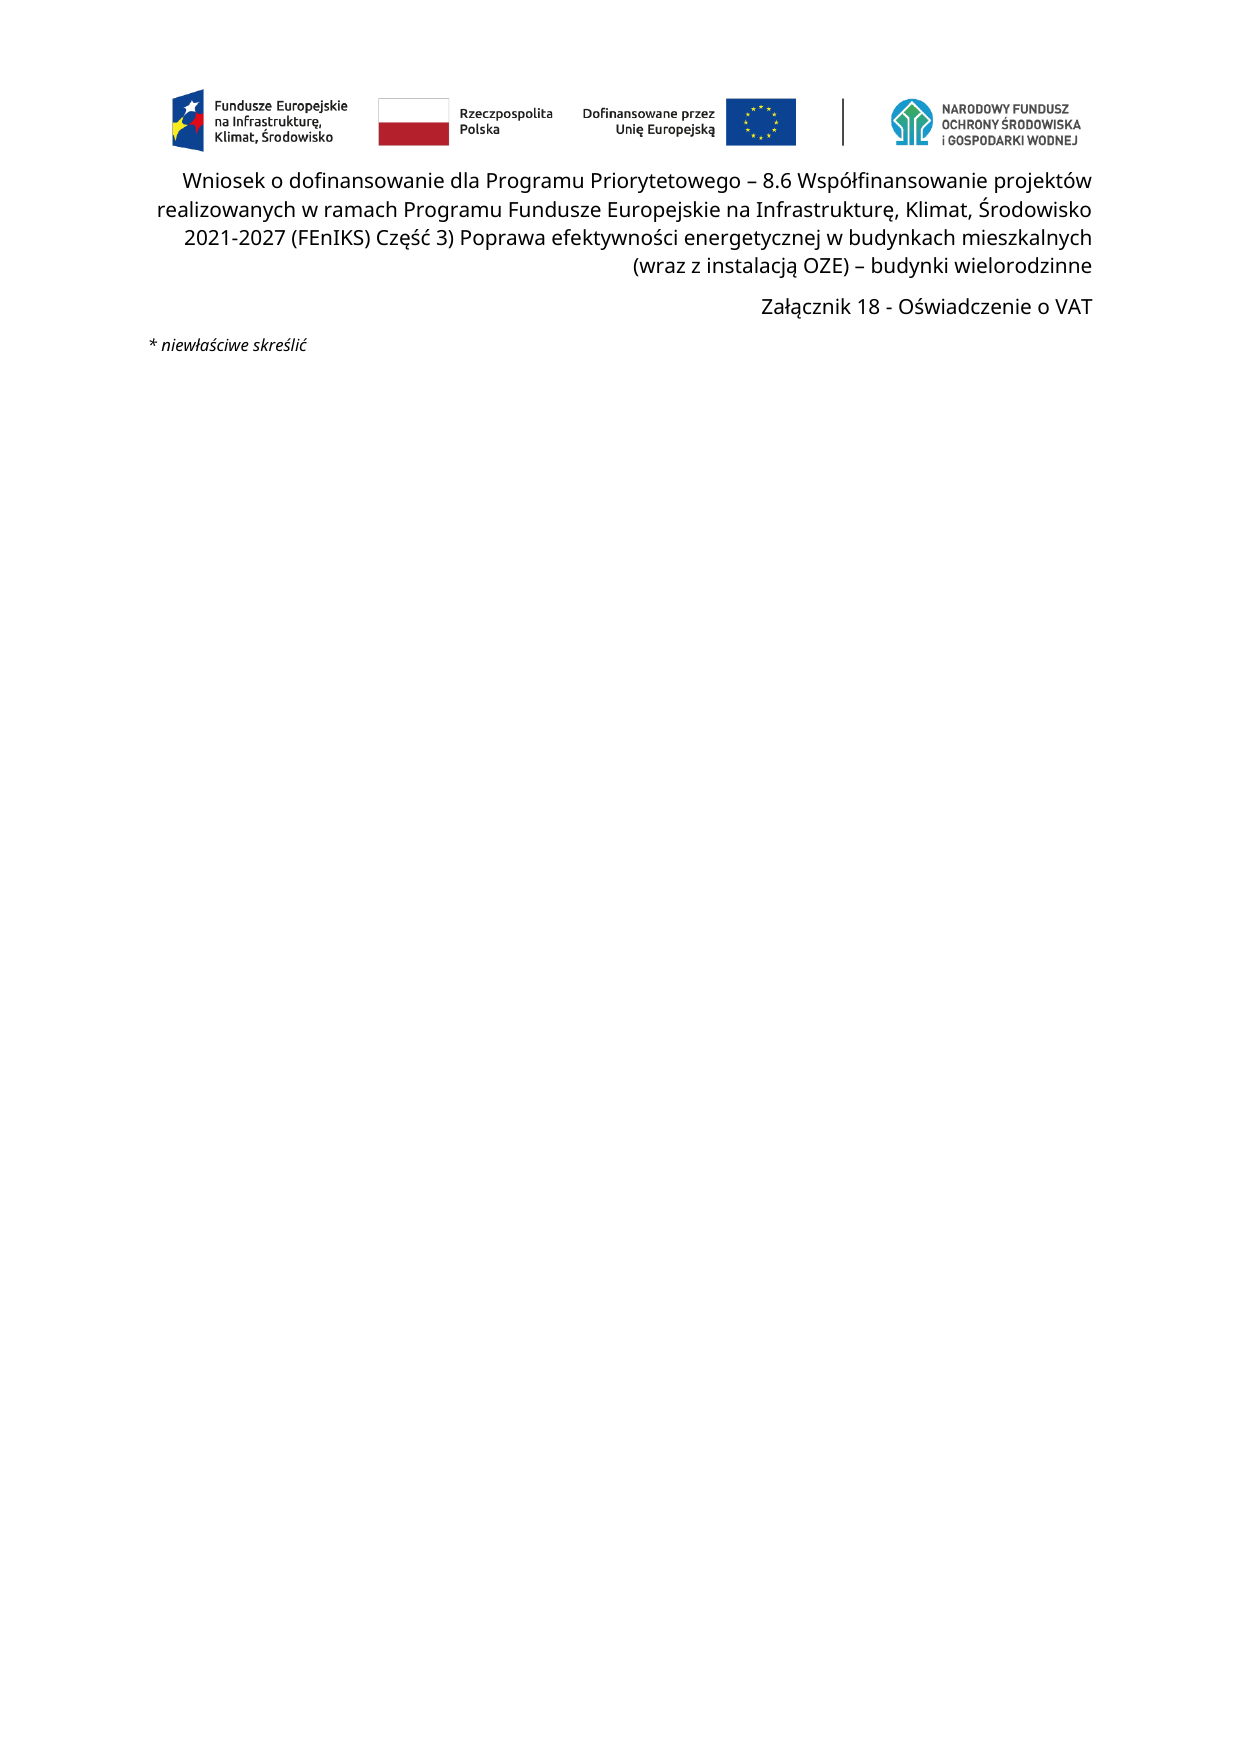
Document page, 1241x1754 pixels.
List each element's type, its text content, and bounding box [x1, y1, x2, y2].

picture [156, 73, 1093, 167]
text * niewłaściwe skreślić [148, 333, 1093, 356]
